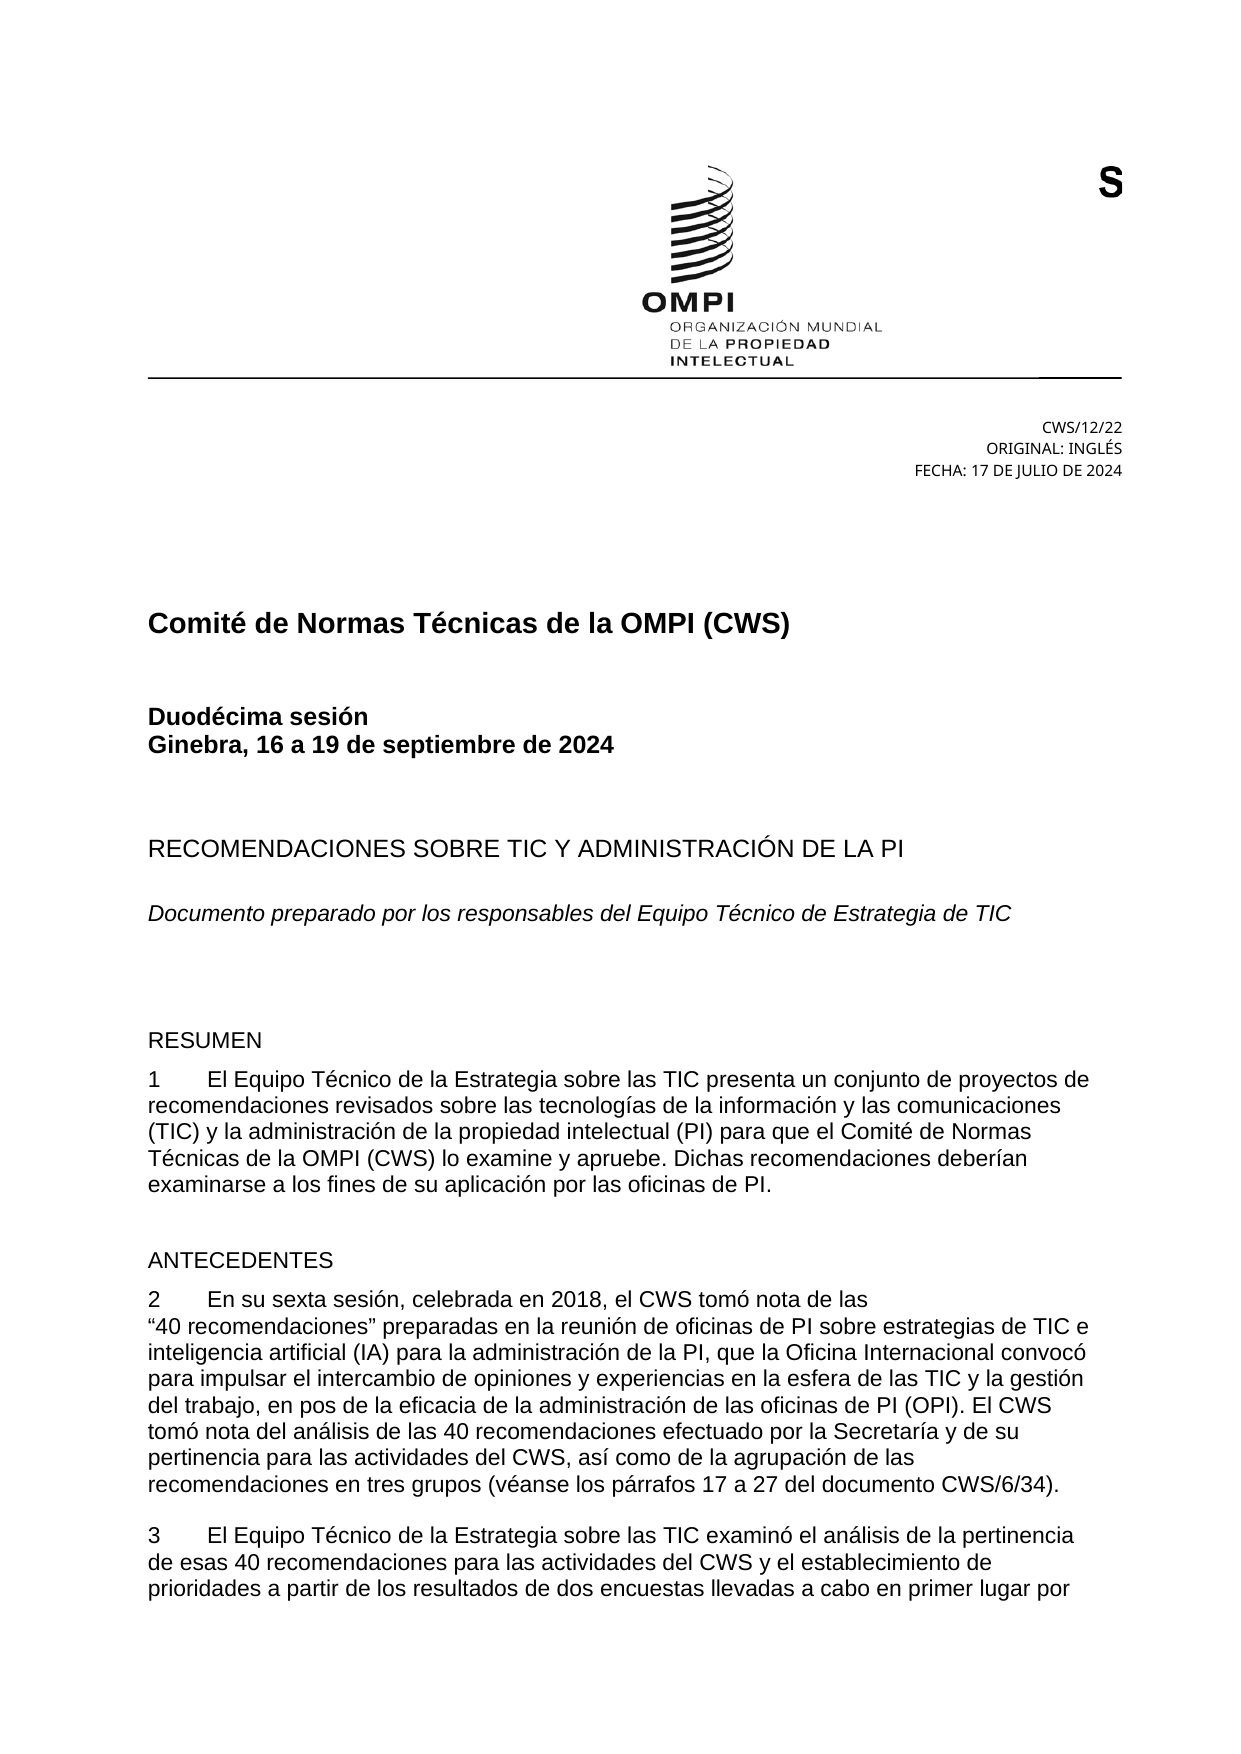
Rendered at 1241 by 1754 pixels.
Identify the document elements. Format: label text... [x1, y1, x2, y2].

text Ginebra, 16 a 19 de septiembre de 2024 [148, 730, 1122, 759]
text RECOMENDACIONES SOBRE TIC Y ADMINISTRACIÓN DE LA PI [148, 834, 1122, 863]
text CWS/12/22 [148, 417, 1122, 438]
subtitle RESUMEN [148, 1027, 1122, 1053]
picture [627, 159, 1123, 378]
text Duodécima sesión [148, 702, 1122, 730]
text FECHA: 17 DE JULIO DE 2024 [148, 459, 1122, 481]
subtitle ANTECEDENTES [148, 1247, 1122, 1274]
text El Equipo Técnico de la Estrategia sobre las TIC presenta un conjunto de proyectos de recomendaciones revisados sobre las tecnologías de la información y las comunicaciones (TIC) y la administración de la propiedad intelectual (PI) para que el Comité de Normas Técnicas de la OMPI (CWS) lo examine y apruebe. Dichas recomendaciones deberían examinarse a los fines de su aplicación por las oficinas de PI. [148, 1066, 1093, 1197]
text Comité de Normas Técnicas de la OMPI (CWS) [148, 606, 1122, 639]
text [148, 1522, 1093, 1601]
text ORIGINAL: INGLÉS [148, 438, 1122, 459]
text En su sexta sesión, celebrada en 2018, el CWS tomó nota de las “40 recomendaciones” preparadas en la reunión de oficinas de PI sobre estrategias de TIC e inteligencia artificial (IA) para la administración de la PI, que la Oficina Internacional convocó para impulsar el intercambio de opiniones y experiencias en la esfera de las TIC y la gestión del trabajo, en pos de la eficacia de la administración de las oficinas de PI (OPI). El CWS tomó nota del análisis de las 40 recomendaciones efectuado por la Secretaría y de su pertinencia para las actividades del CWS, así como de la agrupación de las recomendaciones en tres grupos (véanse los párrafos 17 a 27 del documento CWS/6/34). [148, 1286, 1093, 1497]
text Documento preparado por los responsables del Equipo Técnico de Estrategia de TIC [148, 900, 1122, 927]
